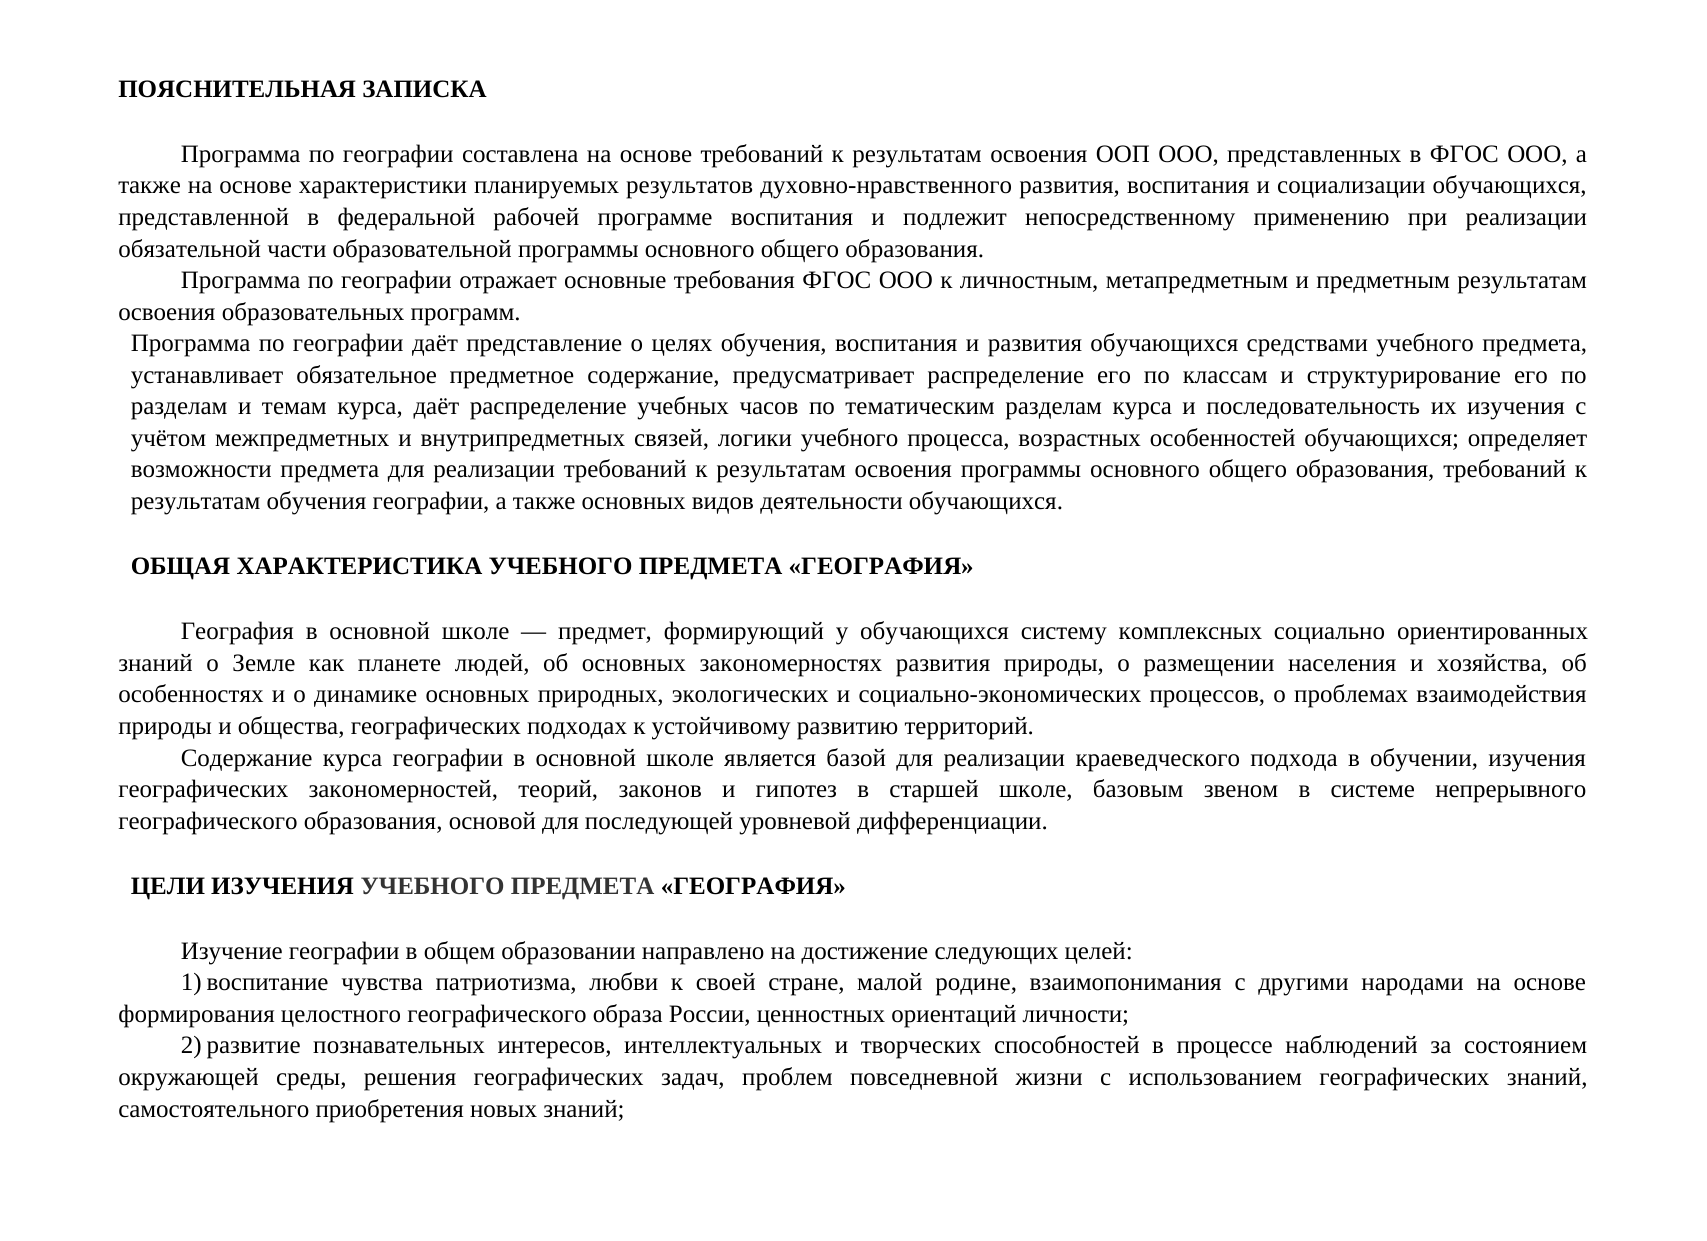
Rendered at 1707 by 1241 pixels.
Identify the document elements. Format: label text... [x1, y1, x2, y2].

text ЦЕЛИ ИЗУЧЕНИЯ УЧЕБНОГО ПРЕДМЕТА «ГЕОГРАФИЯ» [131, 871, 1588, 899]
text Изучение географии в общем образовании направлено на достижение следующих целей: [118, 936, 1588, 965]
text Программа по географии составлена на основе требований к результатам освоения ООП ООО, представленных в ФГОС ООО, а также на основе характеристики планируемых результатов духовно-нравственного развития, воспитания и социализации обучающихся, представленной в федеральной рабочей программе воспитания и подлежит непосредственному применению при реализации обязательной части образовательной программы основного общего образования. [118, 139, 1588, 262]
text 2) развитие познавательных интересов, интеллектуальных и творческих способностей в процессе наблюдений за состоянием окружающей среды, решения географических задач, проблем повседневной жизни с использованием географических знаний, самостоятельного приобретения новых знаний; [118, 1031, 1588, 1122]
text Программа по географии даёт представление о целях обучения, воспитания и развития обучающихся средствами учебного предмета, устанавливает обязательное предметное содержание, предусматривает распределение его по классам и структурирование его по разделам и темам курса, даёт распределение учебных часов по тематическим разделам курса и последовательность их изучения с учётом межпредметных и внутрипредметных связей, логики учебного процесса, возрастных особенностей обучающихся; определяет возможности предмета для реализации требований к результатам освоения программы основного общего образования, требований к результатам обучения географии, а также основных видов деятельности обучающихся. [131, 328, 1588, 515]
text Программа по географии отражает основные требования ФГОС ООО к личностным, метапредметным и предметным результатам освоения образовательных программ. [118, 265, 1588, 326]
text География в основной школе — предмет, формирующий у обу­чающихся систему комплексных социально ориентированных знаний о Земле как планете людей, об основных закономерностях развития природы, о размещении населения и хозяйства, об особенностях и о динамике основных природных, экологических и социально-экономических процессов, о проблемах взаимодействия природы и общества, географических подходах к устойчивому развитию территорий. [118, 616, 1588, 740]
text 1) воспитание чувства патриотизма, любви к своей стране, малой родине, взаимопонимания с другими народами на основе формирования целостного географического образа России, ценностных ориентаций личности; [118, 967, 1588, 1028]
text ОБЩАЯ ХАРАКТЕРИСТИКА УЧЕБНОГО ПРЕДМЕТА «ГЕОГРАФИЯ» [131, 551, 1588, 580]
text ПОЯСНИТЕЛЬНАЯ ЗАПИСКА [118, 74, 1588, 103]
text Содержание курса географии в основной школе является базой для реализации краеведческого подхода в обучении, изучения географических закономерностей, теорий, законов и гипотез в старшей школе, базовым звеном в системе непрерывного географического образования, основой для последующей уровневой дифференциации. [118, 743, 1588, 834]
